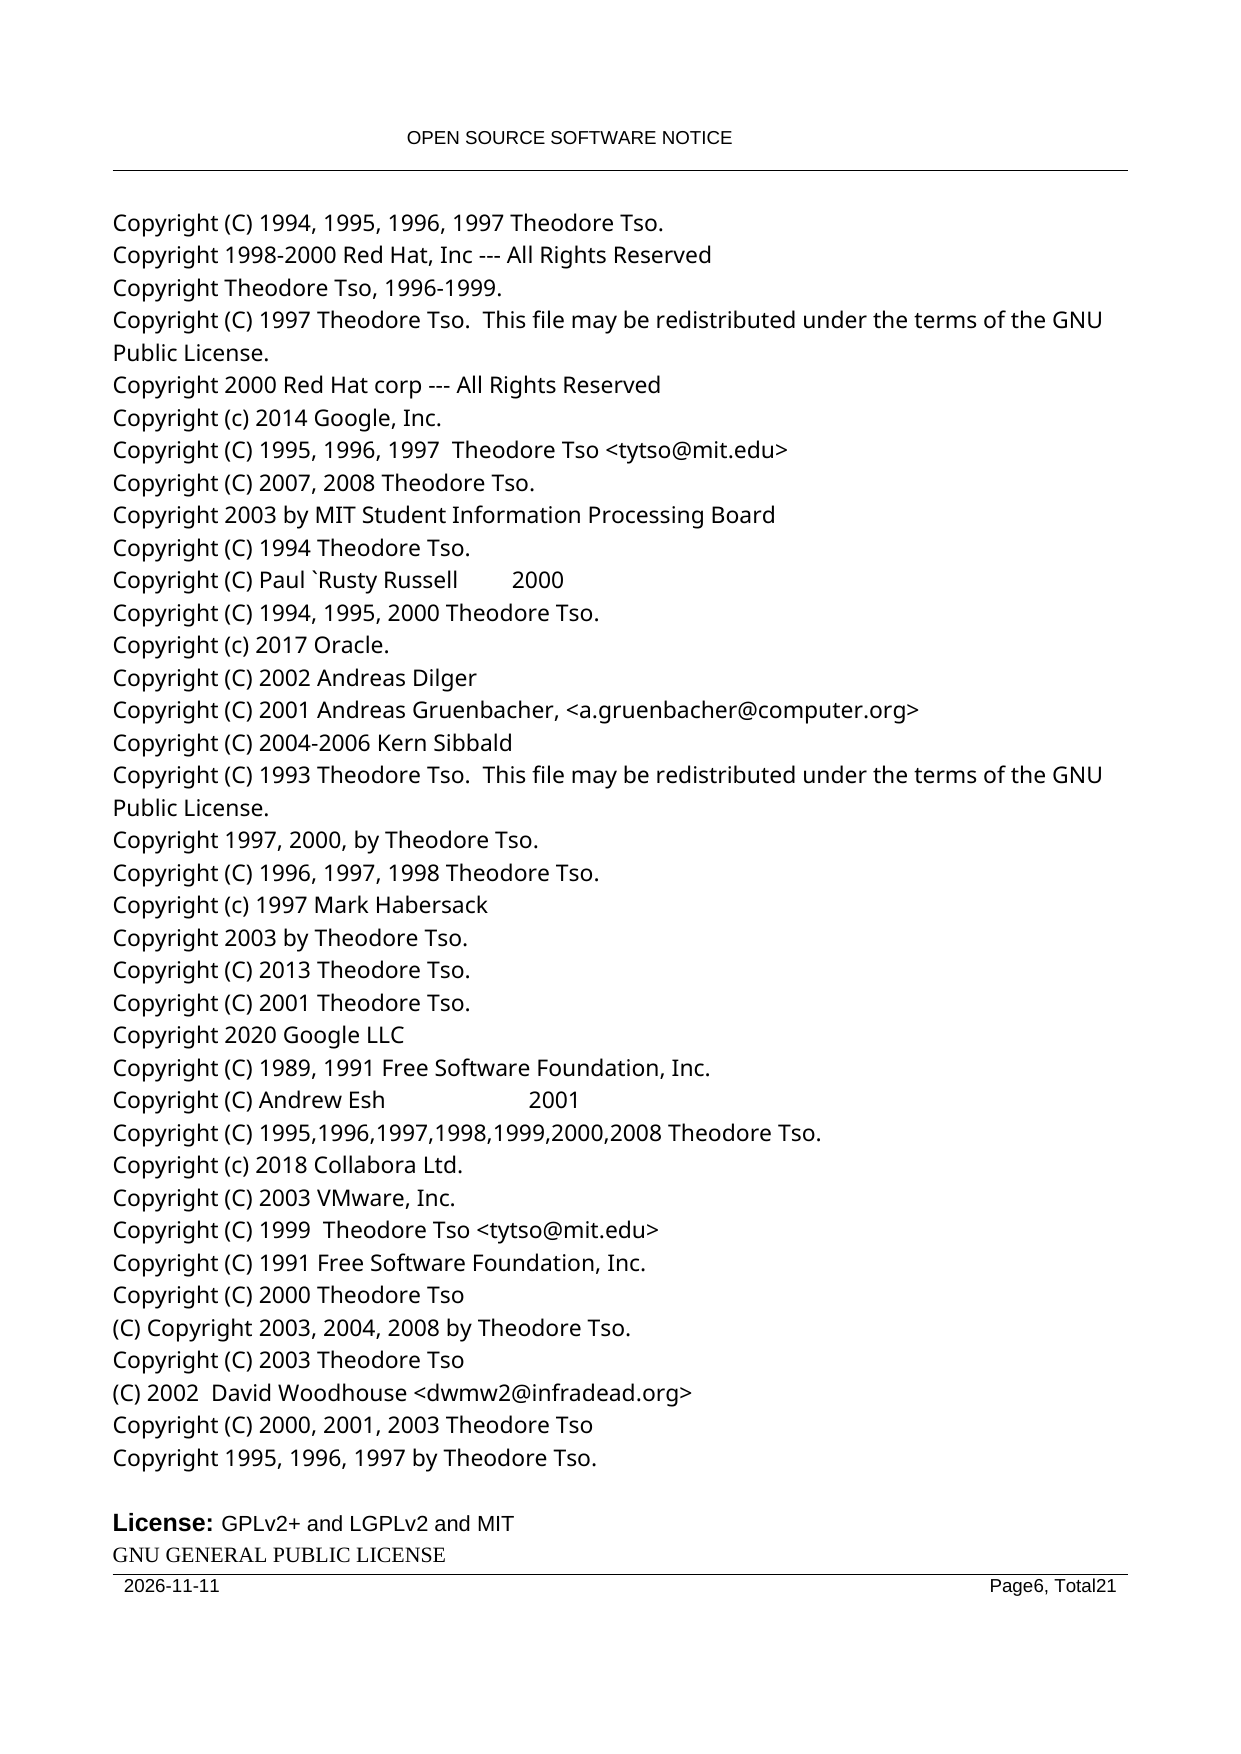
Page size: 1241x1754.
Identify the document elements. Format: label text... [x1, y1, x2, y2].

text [112, 206, 1128, 1506]
text License: GPLv2+ and LGPLv2 and MIT [112, 1506, 1128, 1539]
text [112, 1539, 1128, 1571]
